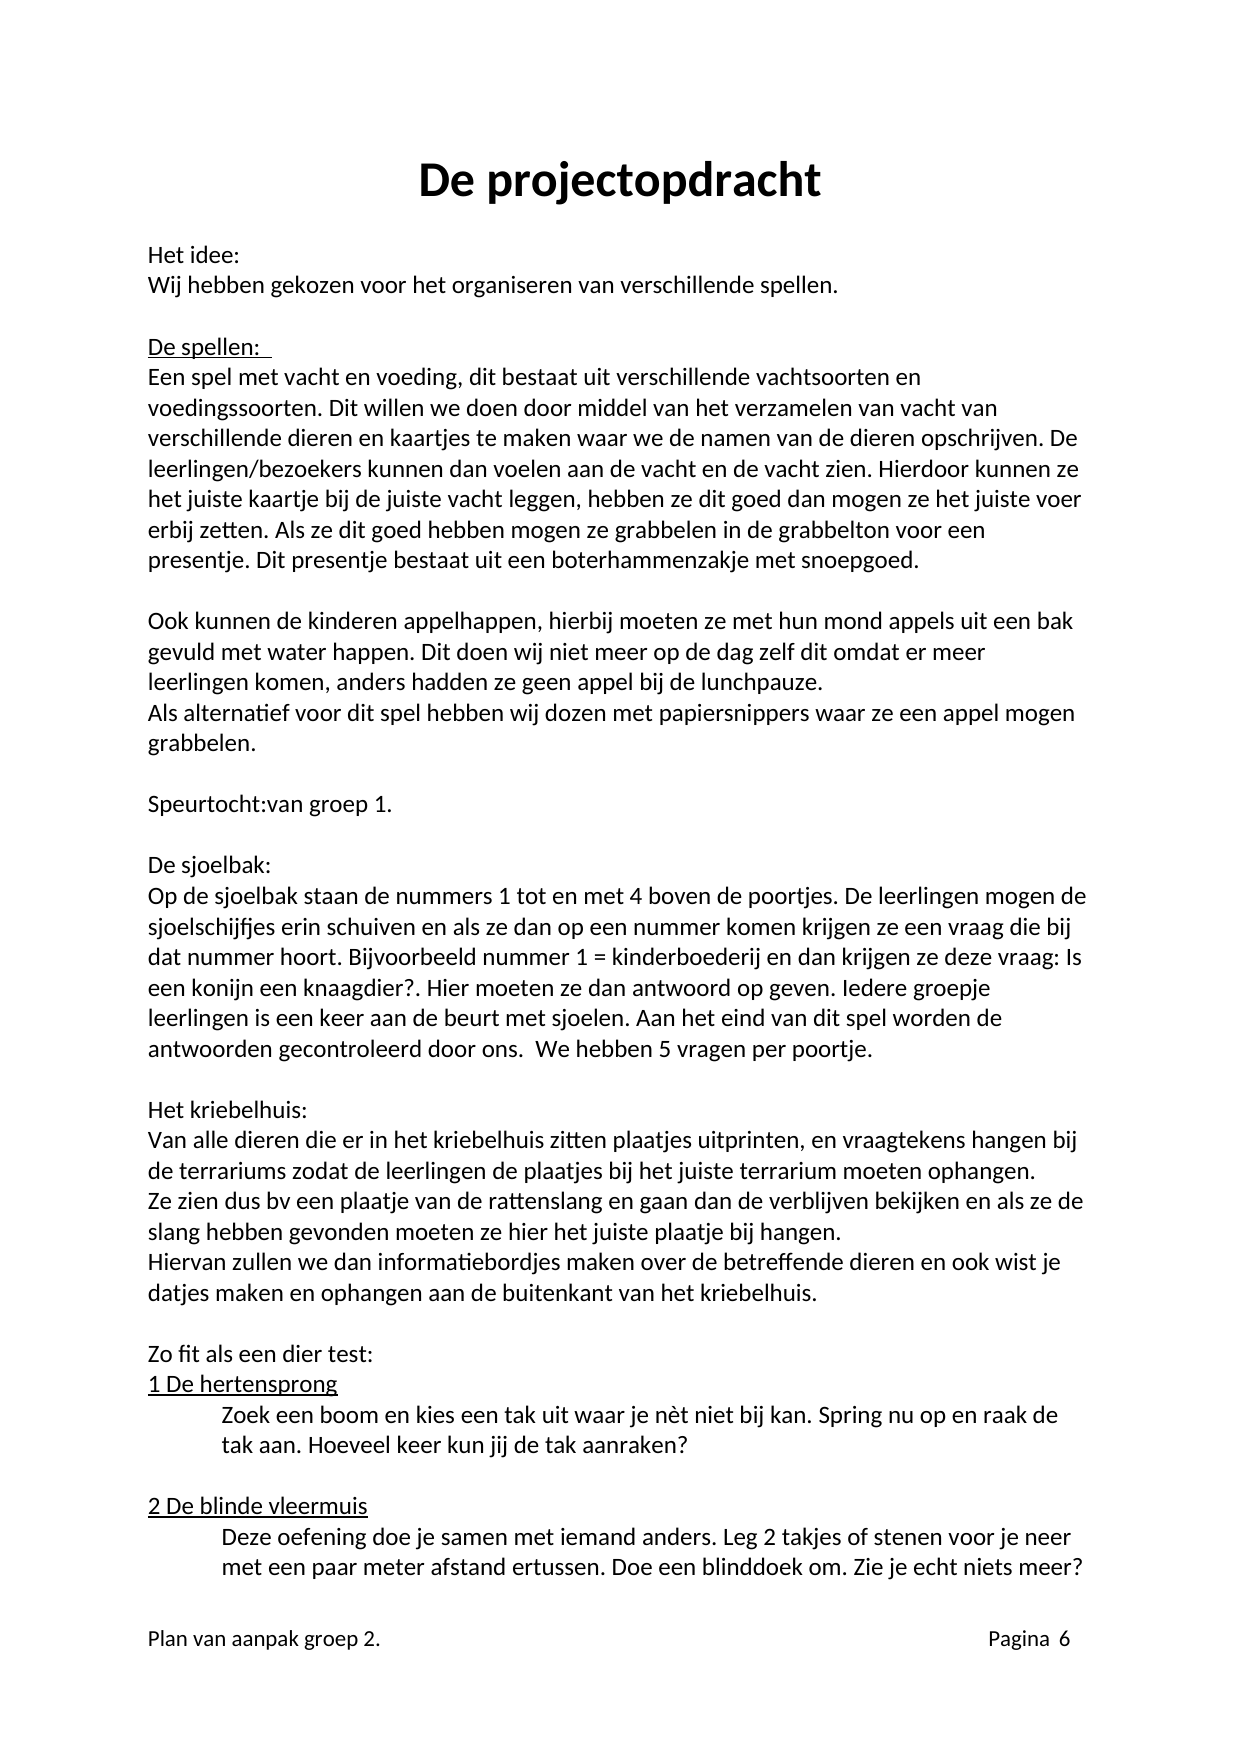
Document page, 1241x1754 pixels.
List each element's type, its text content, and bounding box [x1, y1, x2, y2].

text De sjoelbak: [148, 849, 1093, 880]
text Het idee: [148, 239, 1093, 270]
text Zoek een boom en kies een tak uit waar je nèt niet bij kan. Spring nu op en raak de tak aan. Hoeveel keer kun jij de tak aanraken? [221, 1399, 1093, 1460]
text Het kriebelhuis: [148, 1094, 1093, 1124]
text Ze zien dus bv een plaatje van de rattenslang en gaan dan de verblijven bekijken en als ze de slang hebben gevonden moeten ze hier het juiste plaatje bij hangen. [148, 1185, 1093, 1246]
text Wij hebben gekozen voor het organiseren van verschillende spellen. [148, 270, 1093, 300]
text 2 De blinde vleermuis [148, 1491, 1093, 1521]
text Een spel met vacht en voeding, dit bestaat uit verschillende vachtsoorten en voedingssoorten. Dit willen we doen door middel van het verzamelen van vacht van verschillende dieren en kaartjes te maken waar we de namen van de dieren opschrijven. De leerlingen/bezoekers kunnen dan voelen aan de vacht en de vacht zien. Hierdoor kunnen ze het juiste kaartje bij de juiste vacht leggen, hebben ze dit goed dan mogen ze het juiste voer erbij zetten. Als ze dit goed hebben mogen ze grabbelen in de grabbelton voor een presentje. Dit presentje bestaat uit een boterhammenzakje met snoepgoed. [148, 361, 1093, 575]
text Als alternatief voor dit spel hebben wij dozen met papiersnippers waar ze een appel mogen grabbelen. [148, 697, 1093, 758]
text Zo fit als een dier test: [148, 1338, 1093, 1368]
text Van alle dieren die er in het kriebelhuis zitten plaatjes uitprinten, en vraagtekens hangen bij de terrariums zodat de leerlingen de plaatjes bij het juiste terrarium moeten ophangen. [148, 1124, 1093, 1185]
text Speurtocht:van groep 1. [148, 788, 1093, 819]
text Hiervan zullen we dan informatiebordjes maken over de betreffende dieren en ook wist je datjes maken en ophangen aan de buitenkant van het kriebelhuis. [148, 1246, 1093, 1307]
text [221, 1521, 1093, 1582]
text De spellen: [148, 331, 1093, 361]
text Op de sjoelbak staan de nummers 1 tot en met 4 boven de poortjes. De leerlingen mogen de sjoelschijfjes erin schuiven en als ze dan op een nummer komen krijgen ze een vraag die bij dat nummer hoort. Bijvoorbeeld nummer 1 = kinderboederij en dan krijgen ze deze vraag: Is een konijn een knaagdier?. Hier moeten ze dan antwoord op geven. Iedere groepje leerlingen is een keer aan de beurt met sjoelen. Aan het eind van dit spel worden de antwoorden gecontroleerd door ons. We hebben 5 vragen per poortje. [148, 880, 1093, 1063]
text 1 De hertensprong [148, 1368, 1093, 1399]
subtitle De projectopdracht [148, 148, 1093, 209]
text Ook kunnen de kinderen appelhappen, hierbij moeten ze met hun mond appels uit een bak gevuld met water happen. Dit doen wij niet meer op de dag zelf dit omdat er meer leerlingen komen, anders hadden ze geen appel bij de lunchpauze. [148, 605, 1093, 697]
